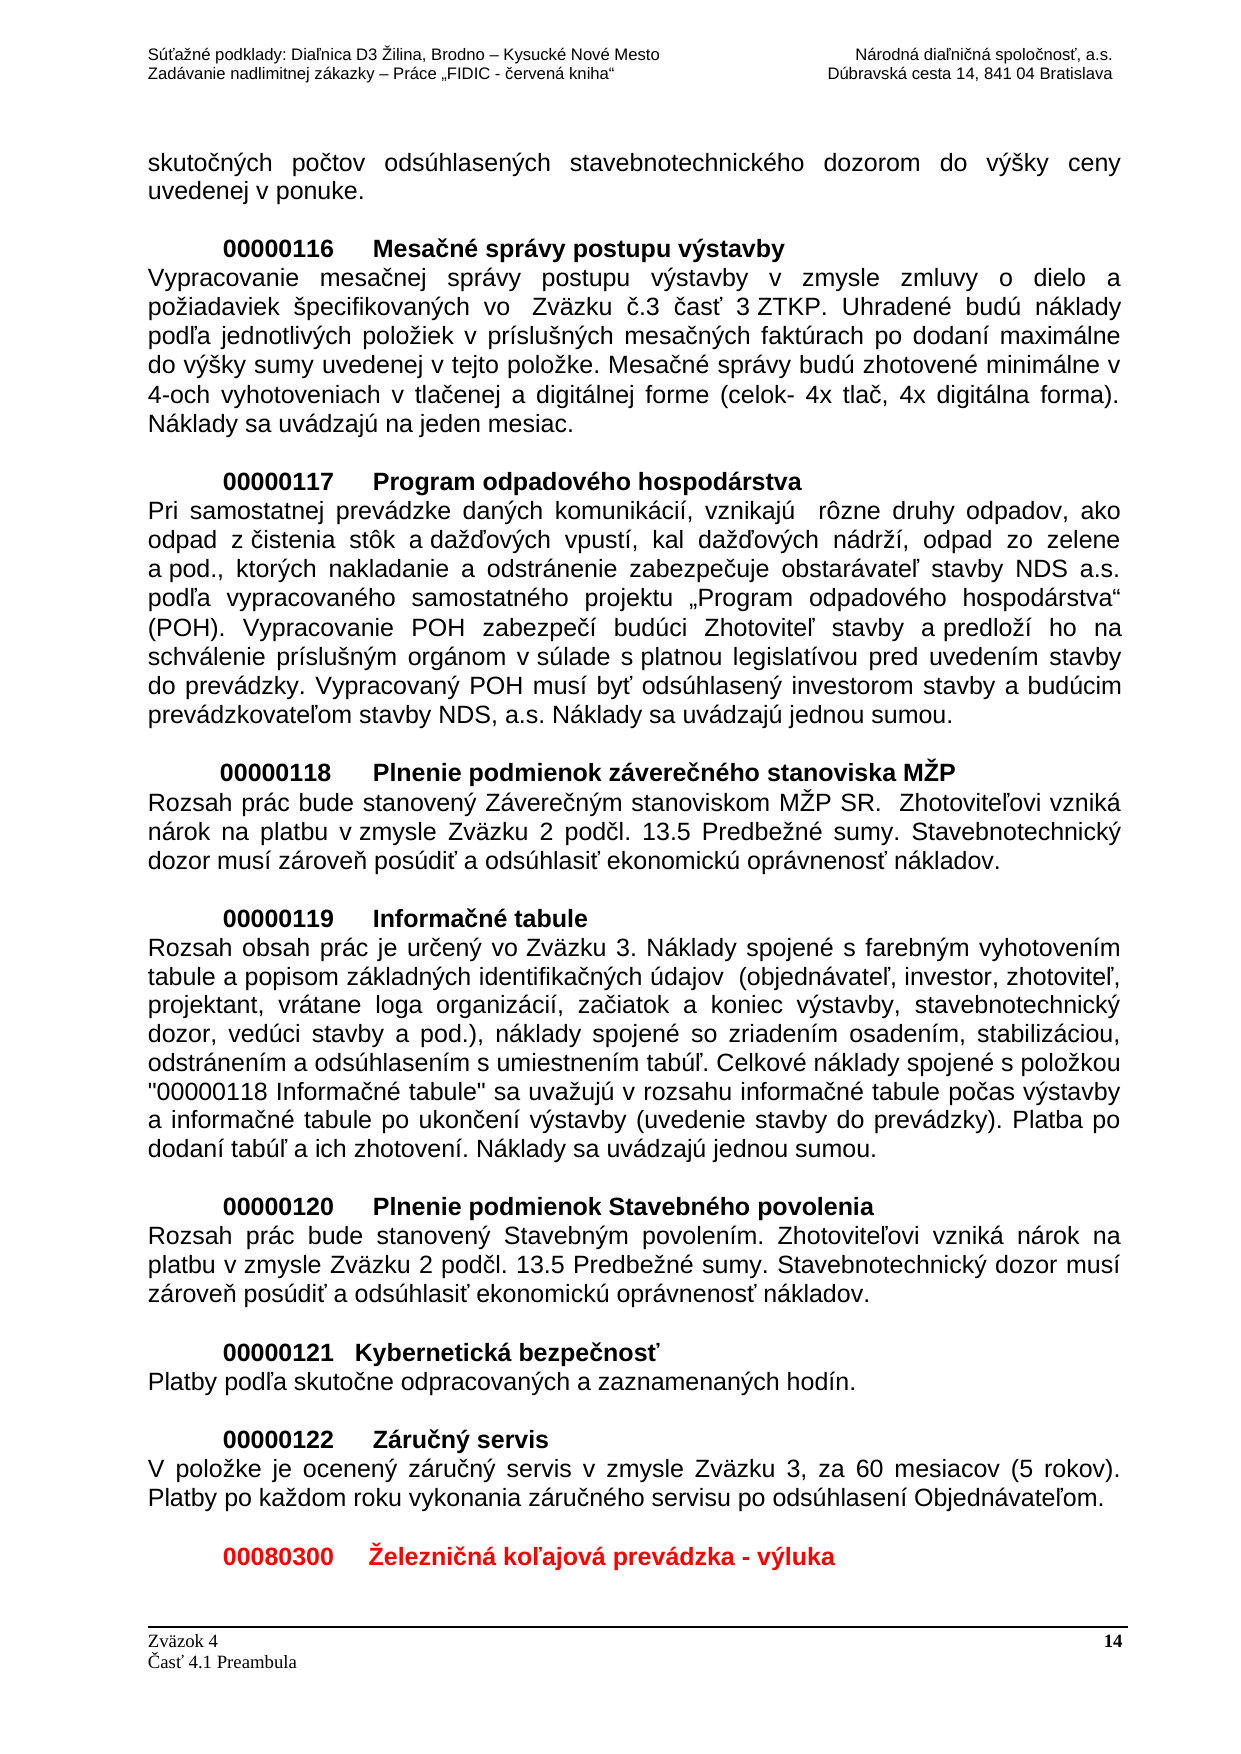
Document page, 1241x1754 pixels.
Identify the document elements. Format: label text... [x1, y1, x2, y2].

text Platby podľa skutočne odpracovaných a zaznamenaných hodín. [148, 1367, 1122, 1396]
text Rozsah prác bude stanovený Stavebným povolením. Zhotoviteľovi vzniká nárok na platbu v zmysle Zväzku 2 podčl. 13.5 Predbežné sumy. Stavebnotechnický dozor musí zároveň posúdiť a odsúhlasiť ekonomickú oprávnenosť nákladov. [148, 1221, 1122, 1308]
text 00080300 Železničná koľajová prevádzka - výluka [185, 1542, 1122, 1571]
list 00000117 Program odpadového hospodárstva [223, 467, 1122, 496]
text Pri samostatnej prevádzke daných komunikácií, vznikajú rôzne druhy odpadov, ako odpad z čistenia stôk a dažďových vpustí, kal dažďových nádrží, odpad zo zelene a pod., ktorých nakladanie a odstránenie zabezpečuje obstarávateľ stavby NDS a.s. podľa vypracovaného samostatného projektu „Program odpadového hospodárstva“ (POH). Vypracovanie POH zabezpečí budúci Zhotoviteľ stavby a predloží ho na schválenie príslušným orgánom v súlade s platnou legislatívou pred uvedením stavby do prevádzky. Vypracovaný POH musí byť odsúhlasený investorom stavby a budúcim prevádzkovateľom stavby NDS, a.s. Náklady sa uvádzajú jednou sumou. [148, 496, 1122, 729]
list 00000121 Kybernetická bezpečnosť [223, 1338, 1122, 1367]
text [148, 148, 1122, 205]
text V položke je ocenený záručný servis v zmysle Zväzku 3, za 60 mesiacov (5 rokov). Platby po každom roku vykonania záručného servisu po odsúhlasení Objednávateľom. [148, 1454, 1122, 1513]
text Rozsah obsah prác je určený vo Zväzku 3. Náklady spojené s farebným vyhotovením tabule a popisom základných identifikačných údajov (objednávateľ, investor, zhotoviteľ, projektant, vrátane loga organizácií, začiatok a koniec výstavby, stavebnotechnický dozor, vedúci stavby a pod.), náklady spojené so zriadením osadením, stabilizáciou, odstránením a odsúhlasením s umiestnením tabúľ. Celkové náklady spojené s položkou "00000118 Informačné tabule" sa uvažujú v rozsahu informačné tabule počas výstavby a informačné tabule po ukončení výstavby (uvedenie stavby do prevádzky). Platba po dodaní tabúľ a ich zhotovení. Náklady sa uvádzajú jednou sumou. [148, 933, 1122, 1163]
list 00000122 Záručný servis [223, 1425, 1122, 1454]
list 00000119 Informačné tabule [223, 904, 1122, 933]
text 00000118 Plnenie podmienok záverečného stanoviska MŽP [185, 758, 1122, 788]
list 00000120 Plnenie podmienok Stavebného povolenia [223, 1192, 1122, 1221]
list 00000116 Mesačné správy postupu výstavby [223, 234, 1122, 263]
text Vypracovanie mesačnej správy postupu výstavby v zmysle zmluvy o dielo a požiadaviek špecifikovaných vo Zväzku č.3 časť 3 ZTKP. Uhradené budú náklady podľa jednotlivých položiek v príslušných mesačných faktúrach po dodaní maximálne do výšky sumy uvedenej v tejto položke. Mesačné správy budú zhotovené minimálne v 4-och vyhotoveniach v tlačenej a digitálnej forme (celok- 4x tlač, 4x digitálna forma). Náklady sa uvádzajú na jeden mesiac. [148, 263, 1122, 438]
text Rozsah prác bude stanovený Záverečným stanoviskom MŽP SR. Zhotoviteľovi vzniká nárok na platbu v zmysle Zväzku 2 podčl. 13.5 Predbežné sumy. Stavebnotechnický dozor musí zároveň posúdiť a odsúhlasiť ekonomickú oprávnenosť nákladov. [148, 788, 1122, 875]
